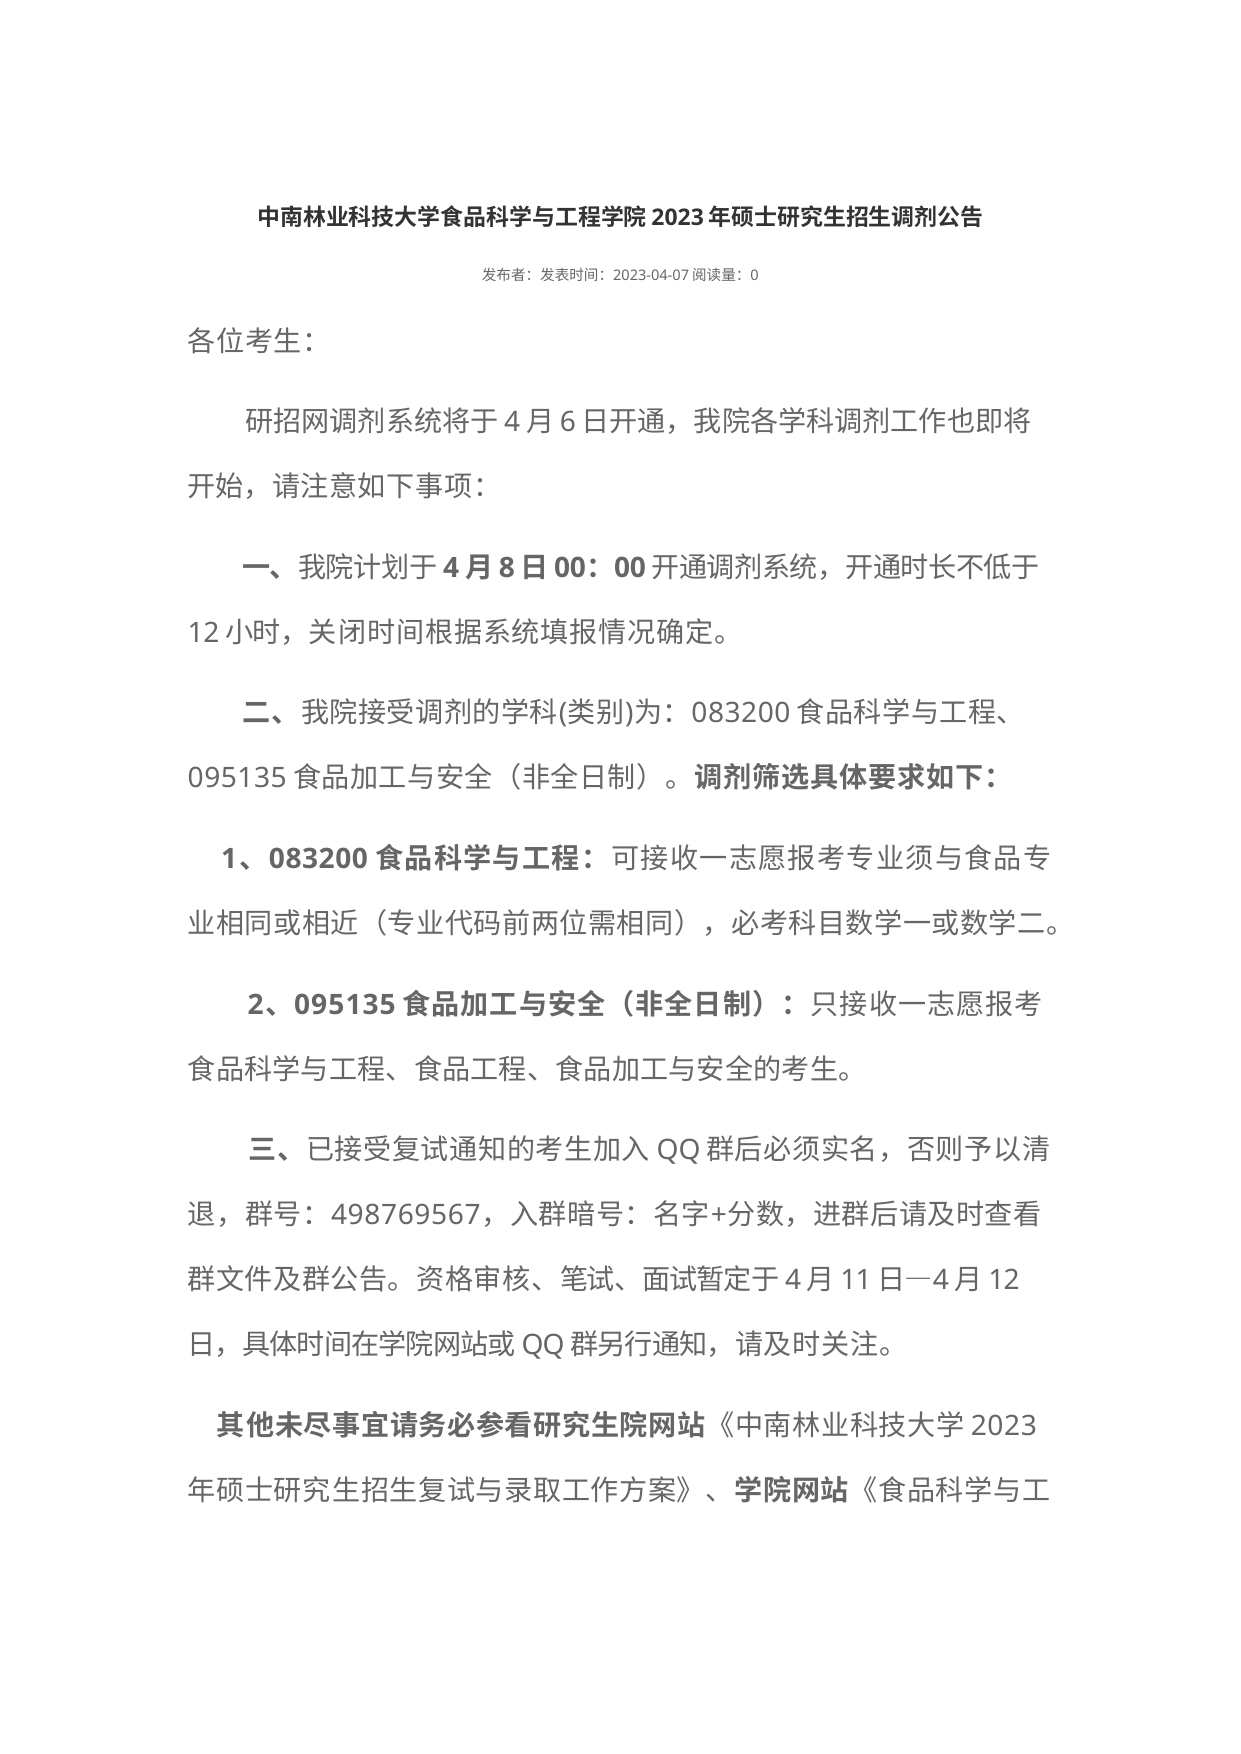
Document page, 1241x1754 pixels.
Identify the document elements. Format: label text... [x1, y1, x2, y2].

text 发布者：发表时间：2023-04-07阅读量：0 [187, 258, 1053, 291]
subtitle 中南林业科技大学食品科学与工程学院2023年硕士研究生招生调剂公告 [187, 183, 1053, 248]
text 一、我院计划于4月8日00：00开通调剂系统，开通时长不低于12小时，关闭时间根据系统填报情况确定。 [187, 533, 1053, 663]
text 二、我院接受调剂的学科(类别)为：083200食品科学与工程、095135食品加工与安全（非全日制）。调剂筛选具体要求如下： [187, 678, 1053, 808]
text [187, 1391, 1053, 1521]
text 研招网调剂系统将于4月6日开通，我院各学科调剂工作也即将开始，请注意如下事项： [187, 387, 1053, 517]
text 2、095135食品加工与安全（非全日制）：只接收一志愿报考食品科学与工程、食品工程、食品加工与安全的考生。 [187, 969, 1053, 1099]
text 1、083200食品科学与工程：可接收一志愿报考专业须与食品专业相同或相近（专业代码前两位需相同），必考科目数学一或数学二。 [187, 824, 1053, 954]
text 各位考生： [187, 306, 1053, 371]
text 三、已接受复试通知的考生加入QQ群后必须实名，否则予以清退，群号：498769567，入群暗号：名字+分数，进群后请及时查看群文件及群公告。资格审核、笔试、面试暂定于4月11日—4月12日，具体时间在学院网站或QQ群另行通知，请及时关注。 [187, 1115, 1053, 1375]
